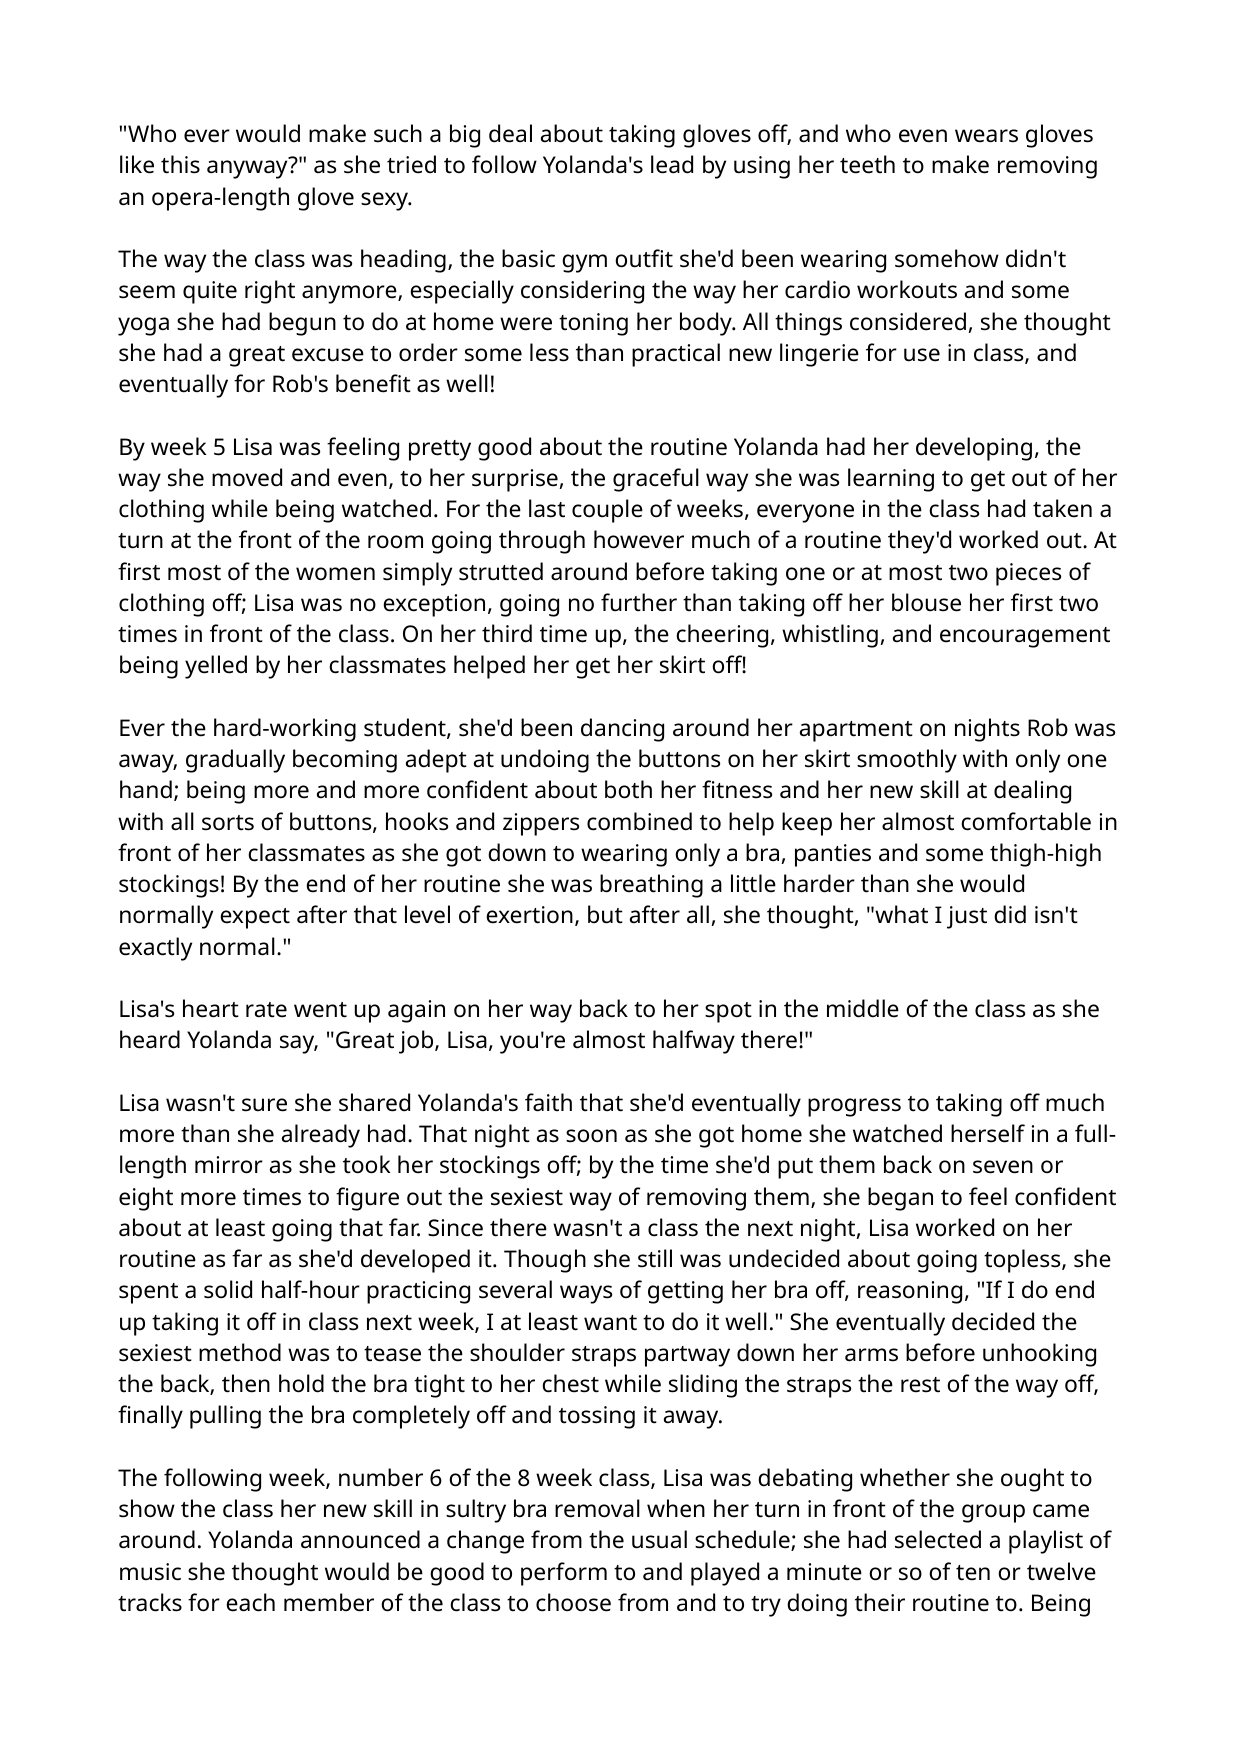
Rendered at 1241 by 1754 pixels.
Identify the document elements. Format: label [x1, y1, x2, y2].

text [118, 118, 1122, 1618]
